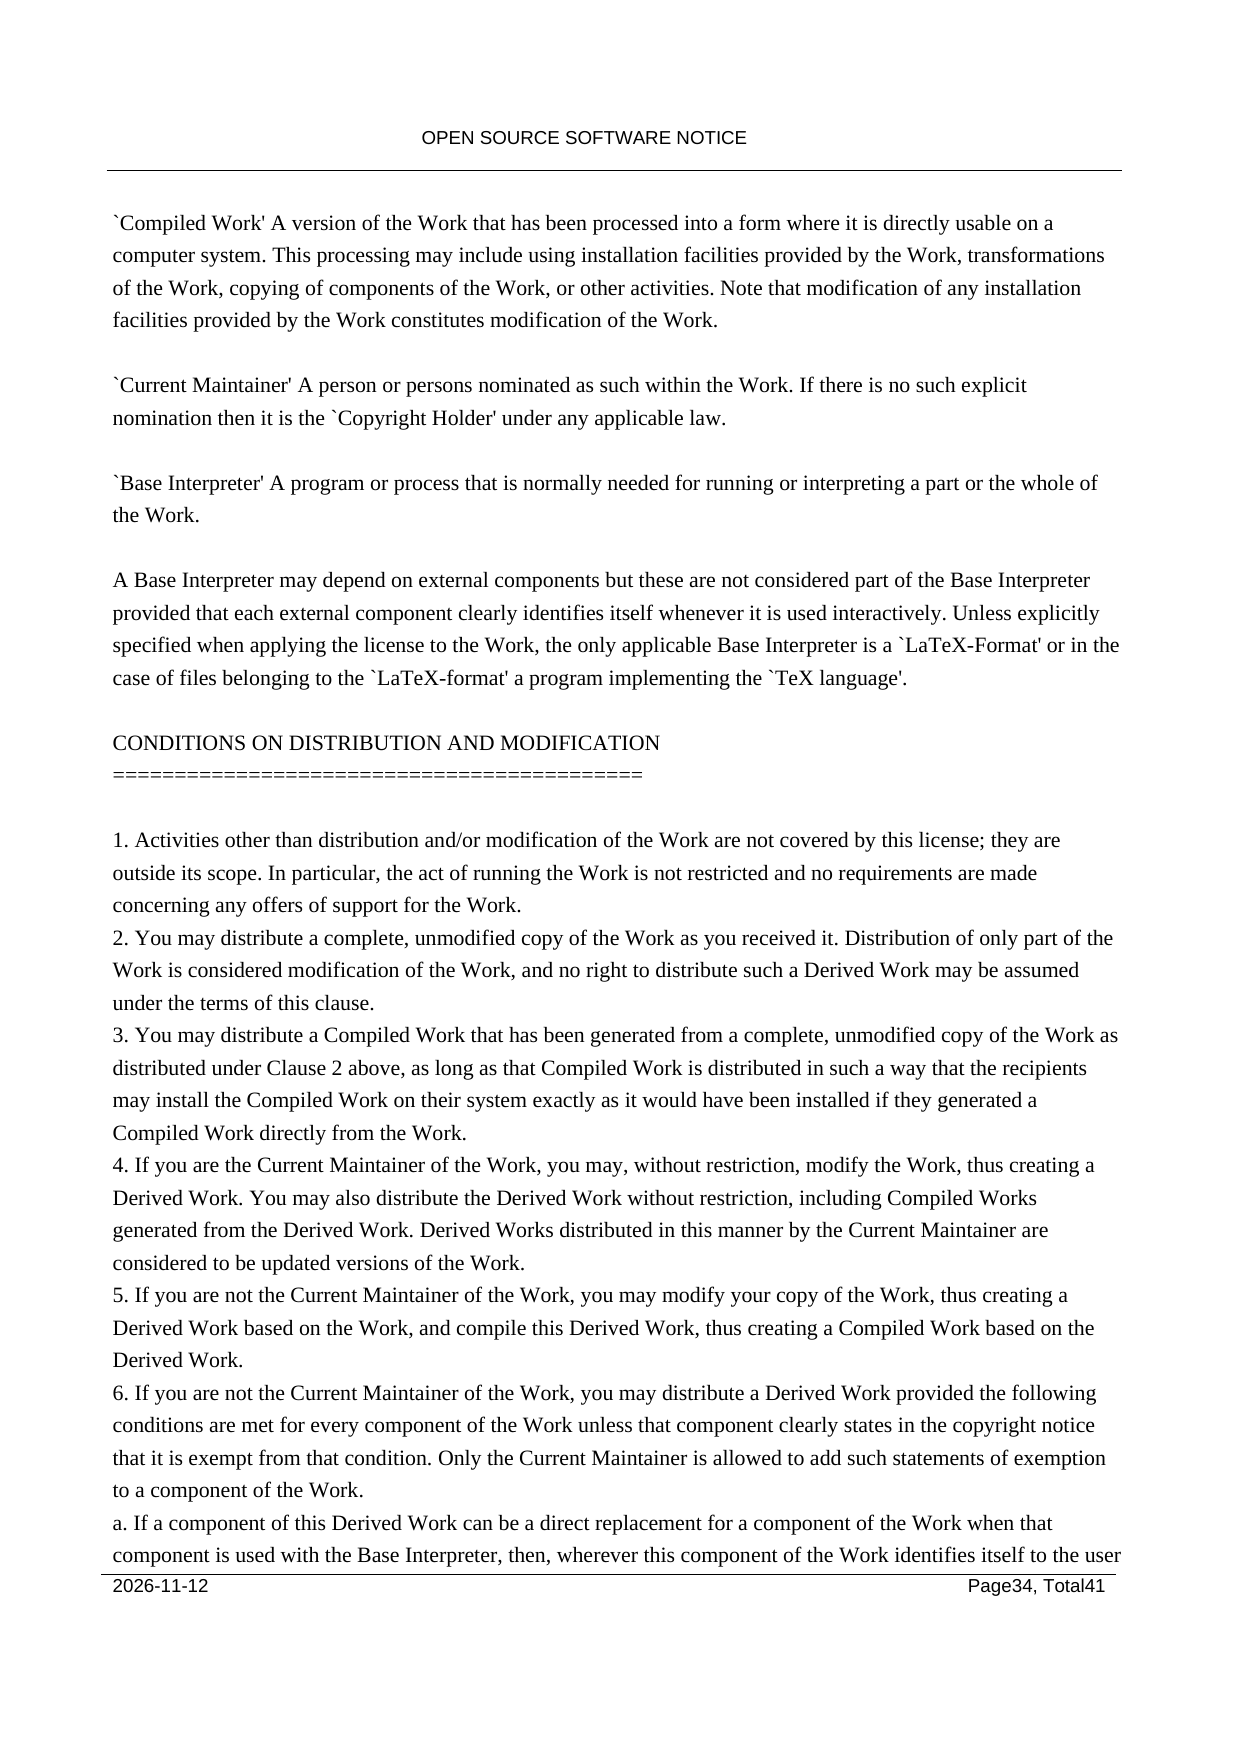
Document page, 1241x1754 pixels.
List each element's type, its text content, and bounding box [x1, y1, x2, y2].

text 5. If you are not the Current Maintainer of the Work, you may modify your copy of the Work, thus creating a Derived Work based on the Work, and compile this Derived Work, thus creating a Compiled Work based on the Derived Work. [112, 1279, 1128, 1376]
text =========================================== [112, 759, 1128, 791]
text 3. You may distribute a Compiled Work that has been generated from a complete, unmodified copy of the Work as distributed under Clause 2 above, as long as that Compiled Work is distributed in such a way that the recipients may install the Compiled Work on their system exactly as it would have been installed if they generated a Compiled Work directly from the Work. [112, 1019, 1128, 1149]
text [112, 1506, 1128, 1571]
text 2. You may distribute a complete, unmodified copy of the Work as you received it. Distribution of only part of the Work is considered modification of the Work, and no right to distribute such a Derived Work may be assumed under the terms of this clause. [112, 921, 1128, 1019]
text A Base Interpreter may depend on external components but these are not considered part of the Base Interpreter provided that each external component clearly identifies itself whenever it is used interactively. Unless explicitly specified when applying the license to the Work, the only applicable Base Interpreter is a `LaTeX-Format' or in the case of files belonging to the `LaTeX-format' a program implementing the `TeX language'. [112, 564, 1128, 694]
text `Current Maintainer' A person or persons nominated as such within the Work. If there is no such explicit nomination then it is the `Copyright Holder' under any applicable law. [112, 369, 1128, 434]
text CONDITIONS ON DISTRIBUTION AND MODIFICATION [112, 726, 1128, 759]
text 4. If you are the Current Maintainer of the Work, you may, without restriction, modify the Work, thus creating a Derived Work. You may also distribute the Derived Work without restriction, including Compiled Works generated from the Derived Work. Derived Works distributed in this manner by the Current Maintainer are considered to be updated versions of the Work. [112, 1149, 1128, 1279]
text `Compiled Work' A version of the Work that has been processed into a form where it is directly usable on a computer system. This processing may include using installation facilities provided by the Work, transformations of the Work, copying of components of the Work, or other activities. Note that modification of any installation facilities provided by the Work constitutes modification of the Work. [112, 206, 1128, 336]
text 1. Activities other than distribution and/or modification of the Work are not covered by this license; they are outside its scope. In particular, the act of running the Work is not restricted and no requirements are made concerning any offers of support for the Work. [112, 824, 1128, 921]
text 6. If you are not the Current Maintainer of the Work, you may distribute a Derived Work provided the following conditions are met for every component of the Work unless that component clearly states in the copyright notice that it is exempt from that condition. Only the Current Maintainer is allowed to add such statements of exemption to a component of the Work. [112, 1376, 1128, 1506]
text `Base Interpreter' A program or process that is normally needed for running or interpreting a part or the whole of the Work. [112, 466, 1128, 531]
